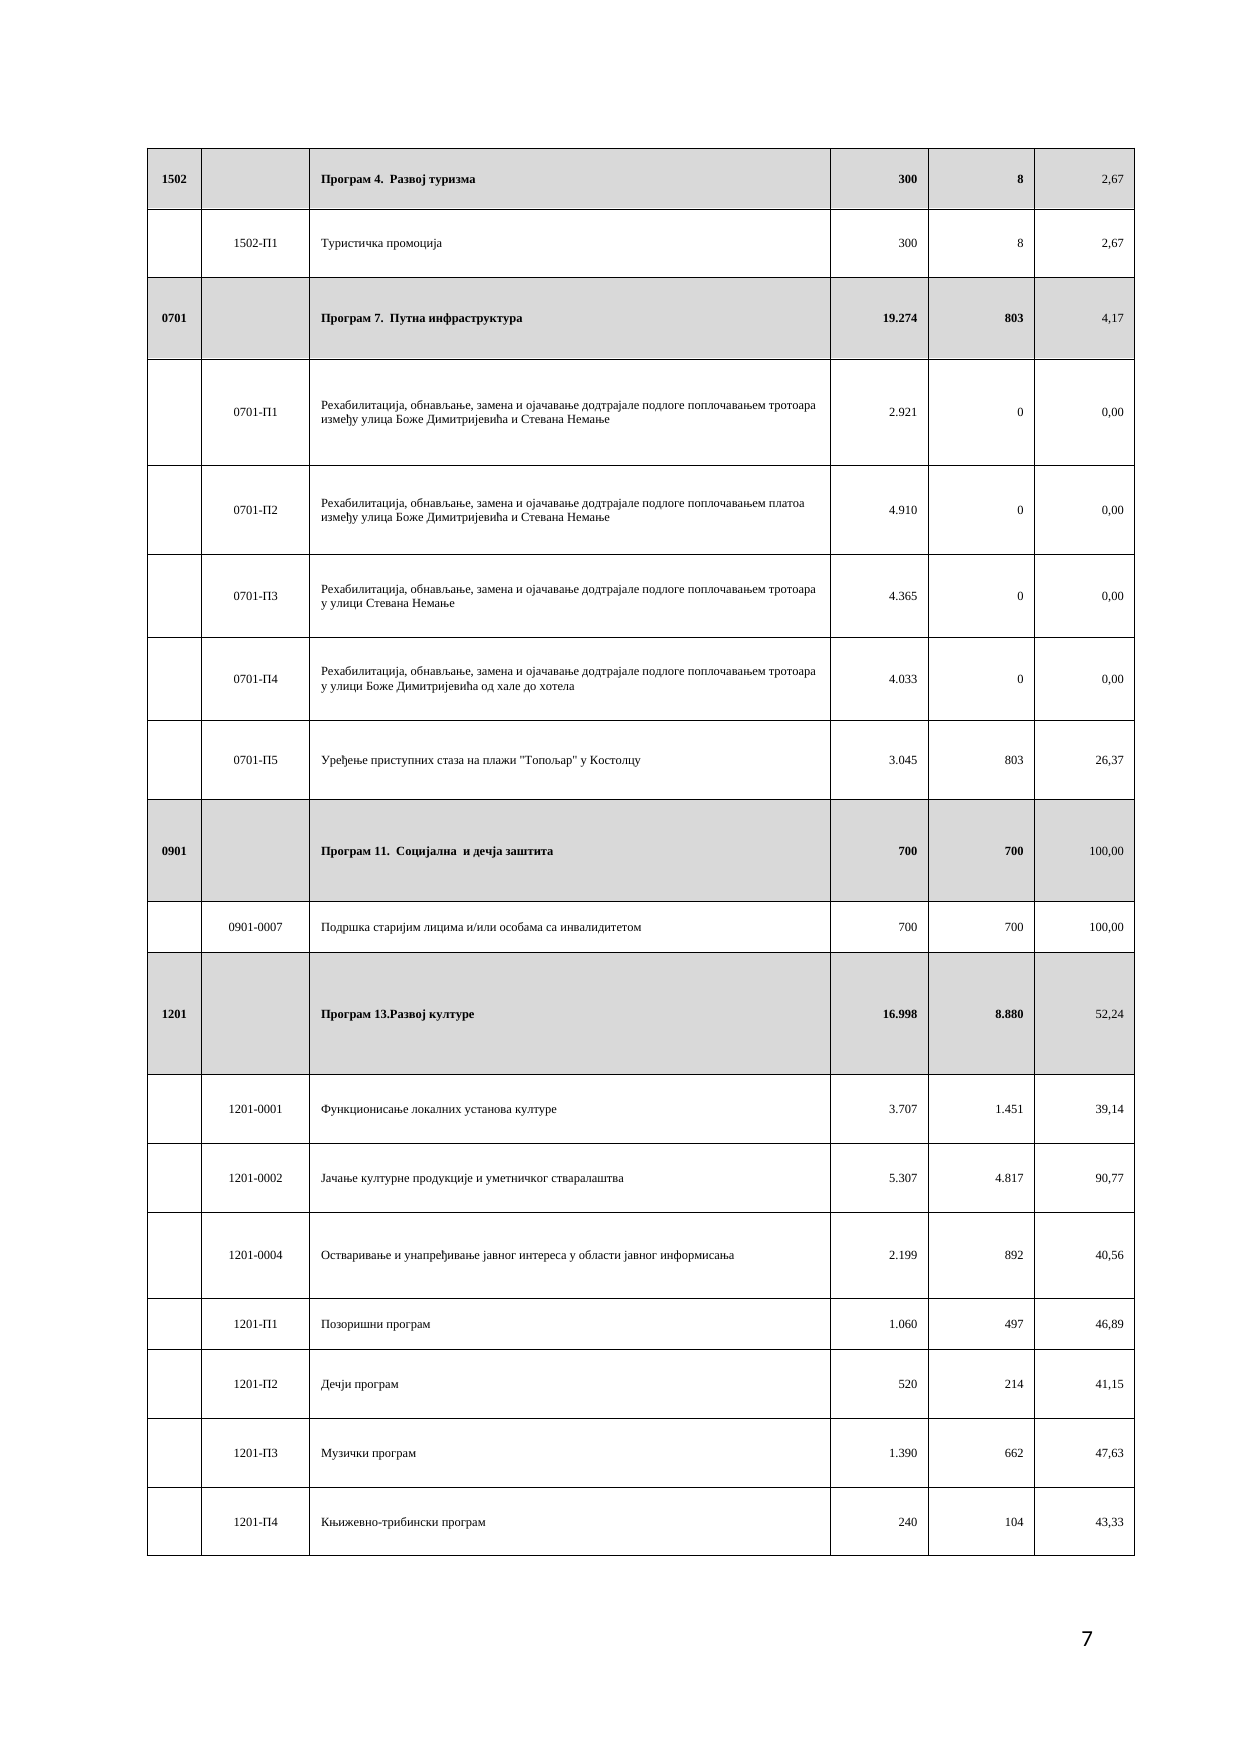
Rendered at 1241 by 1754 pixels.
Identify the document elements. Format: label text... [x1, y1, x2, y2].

table_cell 0 [929, 360, 1034, 465]
table_cell Позоришни програм [310, 1299, 830, 1349]
table_cell [202, 278, 309, 358]
table_cell 803 [929, 721, 1034, 799]
table_cell 4,17 [1035, 278, 1134, 358]
table_cell 1.390 [831, 1419, 928, 1487]
table_cell [148, 360, 201, 465]
table_cell 1.060 [831, 1299, 928, 1349]
table_cell Функционисање локалних установа културе [310, 1075, 830, 1143]
table_cell 0901 [148, 800, 201, 901]
table_cell [148, 1075, 201, 1143]
table_cell 0701-П5 [202, 721, 309, 799]
table_cell 2,67 [1035, 210, 1134, 277]
table_cell 0,00 [1035, 638, 1134, 719]
table_cell 240 [831, 1488, 928, 1555]
table_cell Музички програм [310, 1419, 830, 1487]
table_cell [148, 1213, 201, 1298]
table_cell 1201-0001 [202, 1075, 309, 1143]
table_cell 1201-П4 [202, 1488, 309, 1555]
table_cell Јачање културне продукције и уметничког стваралаштва [310, 1144, 830, 1212]
table_cell [148, 555, 201, 637]
table_cell 4.910 [831, 466, 928, 554]
table_cell 300 [831, 149, 928, 208]
table_cell 0701-П4 [202, 638, 309, 719]
table_cell Програм 11. Социјална и дечја заштита [310, 800, 830, 901]
table_cell 1201-0004 [202, 1213, 309, 1298]
table_cell Рехабилитација, обнављање, замена и ојачавање додтрајале подлоге поплочавањем тротоара између улица Боже Димитријевића и Стевана Немање [310, 360, 830, 465]
table_cell 4.817 [929, 1144, 1034, 1212]
table_cell 90,77 [1035, 1144, 1134, 1212]
table_cell 1502 [148, 149, 201, 208]
table_cell 0 [929, 555, 1034, 637]
table_cell Подршка старијим лицима и/или особама са инвалидитетом [310, 902, 830, 952]
table_cell Рехабилитација, обнављање, замена и ојачавање додтрајале подлоге поплочавањем тротоара у улици Стевана Немање [310, 555, 830, 637]
table_cell 8.880 [929, 953, 1034, 1074]
table_cell [148, 638, 201, 719]
table_cell 0701 [148, 278, 201, 358]
table_cell 8 [929, 210, 1034, 277]
table_cell 104 [929, 1488, 1034, 1555]
table_cell 0,00 [1035, 466, 1134, 554]
table_cell 4.033 [831, 638, 928, 719]
table_cell 0701-П3 [202, 555, 309, 637]
table_cell 700 [929, 902, 1034, 952]
table_cell Књижевно-трибински програм [310, 1488, 830, 1555]
table_cell [148, 902, 201, 952]
table_cell Рехабилитација, обнављање, замена и ојачавање додтрајале подлоге поплочавањем тротоара у улици Боже Димитријевића од хале до хотела [310, 638, 830, 719]
table_cell 39,14 [1035, 1075, 1134, 1143]
table_cell Туристичка промоција [310, 210, 830, 277]
table_cell Програм 7. Путна инфраструктура [310, 278, 830, 358]
table_cell 300 [831, 210, 928, 277]
table_cell [148, 1350, 201, 1418]
table_cell 1201-0002 [202, 1144, 309, 1212]
table_cell 0,00 [1035, 360, 1134, 465]
table_cell 803 [929, 278, 1034, 358]
table_cell 0 [929, 466, 1034, 554]
table_cell 700 [831, 902, 928, 952]
table_cell 40,56 [1035, 1213, 1134, 1298]
table_cell 662 [929, 1419, 1034, 1487]
table_cell [202, 149, 309, 208]
table_cell 1.451 [929, 1075, 1034, 1143]
table_cell Уређење приступних стаза на плажи "Топољар" у Костолцу [310, 721, 830, 799]
table_cell 700 [929, 800, 1034, 901]
table_cell [148, 466, 201, 554]
table_cell 497 [929, 1299, 1034, 1349]
table_cell 0701-П2 [202, 466, 309, 554]
table_cell 52,24 [1035, 953, 1134, 1074]
table_cell 2.921 [831, 360, 928, 465]
table_cell 892 [929, 1213, 1034, 1298]
table_cell [148, 721, 201, 799]
table_cell 100,00 [1035, 800, 1134, 901]
table_cell [202, 800, 309, 901]
table_cell 46,89 [1035, 1299, 1134, 1349]
table_cell 2.199 [831, 1213, 928, 1298]
table_cell 2,67 [1035, 149, 1134, 208]
table_cell 1502-П1 [202, 210, 309, 277]
table_cell [148, 1144, 201, 1212]
table_cell [148, 210, 201, 277]
table_cell 26,37 [1035, 721, 1134, 799]
table_cell 520 [831, 1350, 928, 1418]
table_cell [148, 1299, 201, 1349]
table_cell 0701-П1 [202, 360, 309, 465]
table_cell 43,33 [1035, 1488, 1134, 1555]
table_cell 5.307 [831, 1144, 928, 1212]
table_cell 100,00 [1035, 902, 1134, 952]
table_cell 700 [831, 800, 928, 901]
table_cell [202, 953, 309, 1074]
table_cell 41,15 [1035, 1350, 1134, 1418]
table_cell 0901-0007 [202, 902, 309, 952]
table_cell Дечји програм [310, 1350, 830, 1418]
table_cell 0 [929, 638, 1034, 719]
table_cell Остваривање и унапређивање јавног интереса у области јавног информисања [310, 1213, 830, 1298]
table_cell 0,00 [1035, 555, 1134, 637]
table_cell 1201 [148, 953, 201, 1074]
table_cell 47,63 [1035, 1419, 1134, 1487]
table_cell 3.045 [831, 721, 928, 799]
table_cell 1201-П2 [202, 1350, 309, 1418]
table_cell Програм 4. Развој туризма [310, 149, 830, 208]
table_cell [148, 1488, 201, 1555]
table_cell 4.365 [831, 555, 928, 637]
table_cell [148, 1419, 201, 1487]
table_cell Рехабилитација, обнављање, замена и ојачавање додтрајале подлоге поплочавањем платоа између улица Боже Димитријевића и Стевана Немање [310, 466, 830, 554]
table_cell 1201-П3 [202, 1419, 309, 1487]
table_cell 214 [929, 1350, 1034, 1418]
table_cell 8 [929, 149, 1034, 208]
table_cell 1201-П1 [202, 1299, 309, 1349]
table_cell 16.998 [831, 953, 928, 1074]
table_cell 19.274 [831, 278, 928, 358]
table_cell Програм 13.Развој културе [310, 953, 830, 1074]
table_cell 3.707 [831, 1075, 928, 1143]
